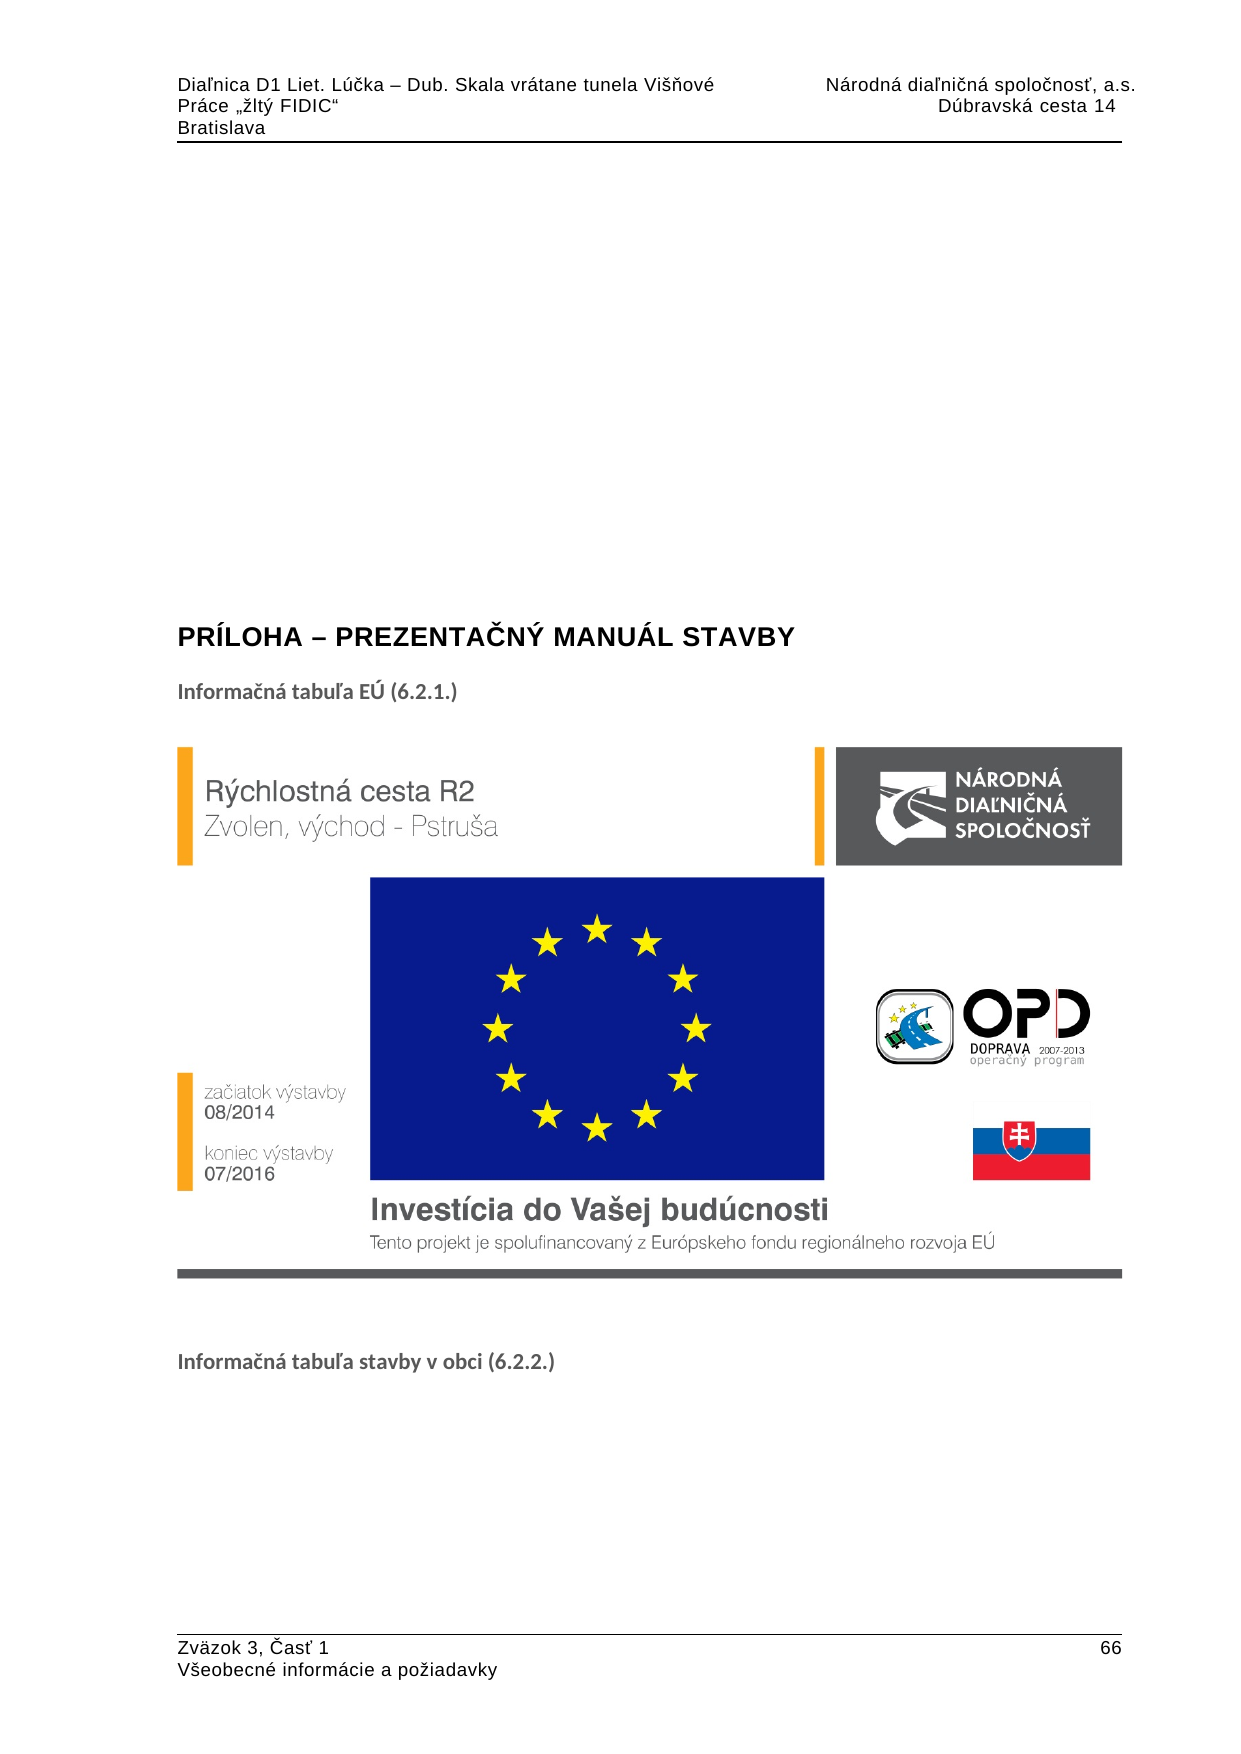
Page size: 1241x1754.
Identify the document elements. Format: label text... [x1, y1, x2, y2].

subtitle príloha – prezentačný manuál stavby [177, 621, 1122, 652]
text Informačná tabuľa EÚ (6.2.1.) [177, 677, 1122, 705]
picture [177, 735, 1123, 1291]
text Informačná tabuľa stavby v obci (6.2.2.) [177, 1347, 1122, 1375]
